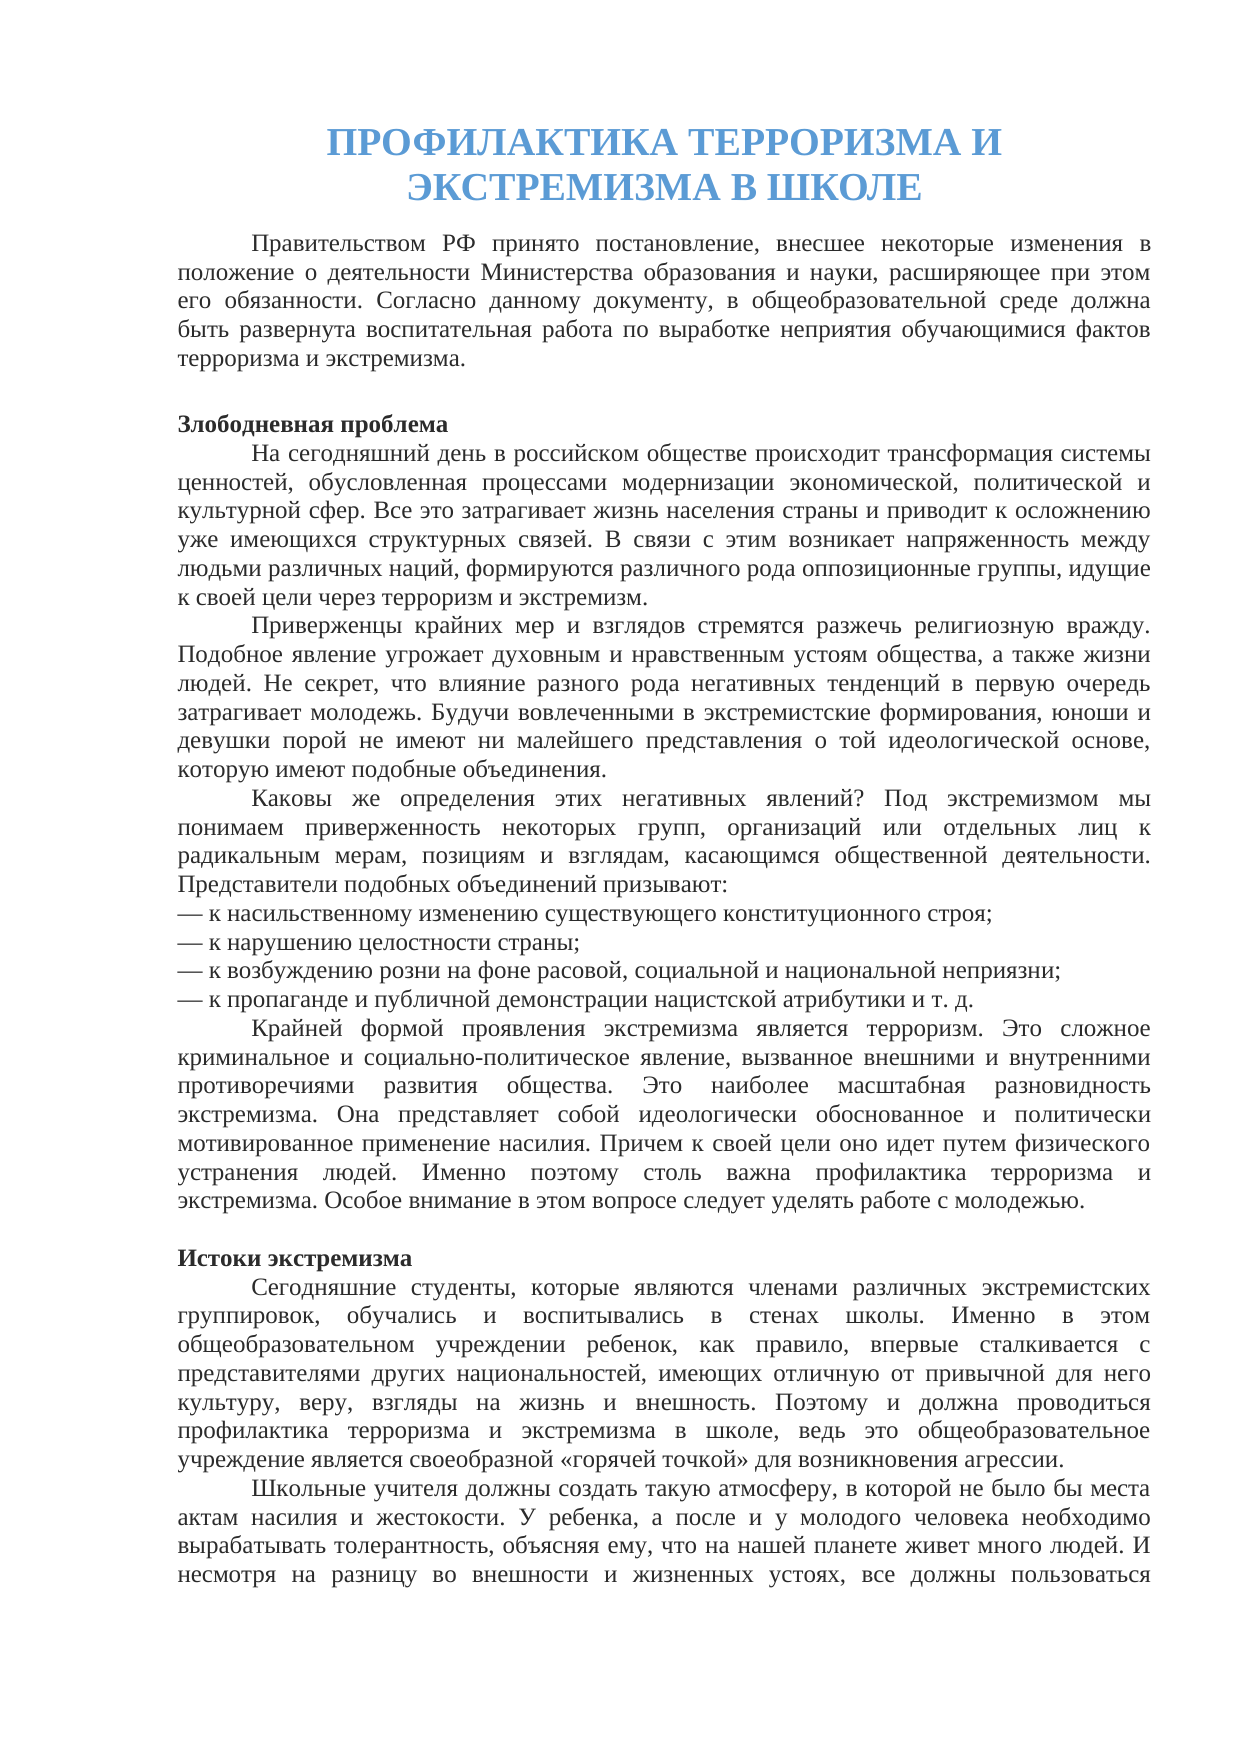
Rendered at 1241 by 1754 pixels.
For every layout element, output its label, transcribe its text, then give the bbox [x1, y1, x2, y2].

text — к насильственному изменению существующего конституционного строя; [177, 898, 1152, 927]
text Злободневная проблема [177, 409, 1152, 438]
text Крайней формой проявления экстремизма является терроризм. Это сложное криминальное и социально-политическое явление, вызванное внешними и внутренними противоречиями развития общества. Это наиболее масштабная разновидность экстремизма. Она представляет собой идеологически обоснованное и политически мотивированное применение насилия. Причем к своей цели оно идет путем физического устранения людей. Именно поэтому столь важна профилактика терроризма и экстремизма. Особое внимание в этом вопросе следует уделять работе с молодежью. [177, 1013, 1152, 1214]
text — к пропаганде и публичной демонстрации нацистской атрибутики и т. д. [177, 984, 1152, 1013]
text — к нарушению целостности страны; [177, 927, 1152, 955]
text ПРОФИЛАКТИКА ТЕРРОРИЗМА И ЭКСТРЕМИЗМА В ШКОЛЕ [177, 118, 1152, 209]
text Каковы же определения этих негативных явлений? Под экстремизмом мы понимаем приверженность некоторых групп, организаций или отдельных лиц к радикальным мерам, позициям и взглядам, касающимся общественной деятельности. Представители подобных объединений призывают: [177, 783, 1152, 898]
text Сегодняшние студенты, которые являются членами различных экстремистских группировок, обучались и воспитывались в стенах школы. Именно в этом общеобразовательном учреждении ребенок, как правило, впервые сталкивается с представителями других национальностей, имеющих отличную от привычной для него культуру, веру, взгляды на жизнь и внешность. Поэтому и должна проводиться профилактика терроризма и экстремизма в школе, ведь это общеобразовательное учреждение является своеобразной «горячей точкой» для возникновения агрессии. [177, 1272, 1152, 1473]
text Приверженцы крайних мер и взглядов стремятся разжечь религиозную вражду. Подобное явление угрожает духовным и нравственным устоям общества, а также жизни людей. Не секрет, что влияние разного рода негативных тенденций в первую очередь затрагивает молодежь. Будучи вовлеченными в экстремистские формирования, юноши и девушки порой не имеют ни малейшего представления о той идеологической основе, которую имеют подобные объединения. [177, 610, 1152, 783]
text Правительством РФ принято постановление, внесшее некоторые изменения в положение о деятельности Министерства образования и науки, расширяющее при этом его обязанности. Согласно данному документу, в общеобразовательной среде должна быть развернута воспитательная работа по выработке неприятия обучающимися фактов терроризма и экстремизма. [177, 228, 1152, 372]
text Истоки экстремизма [177, 1243, 1152, 1272]
text На сегодняшний день в российском обществе происходит трансформация системы ценностей, обусловленная процессами модернизации экономической, политической и культурной сфер. Все это затрагивает жизнь населения страны и приводит к осложнению уже имеющихся структурных связей. В связи с этим возникает напряженность между людьми различных наций, формируются различного рода оппозиционные группы, идущие к своей цели через терроризм и экстремизм. [177, 438, 1152, 610]
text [177, 1473, 1152, 1588]
text — к возбуждению розни на фоне расовой, социальной и национальной неприязни; [177, 955, 1152, 984]
